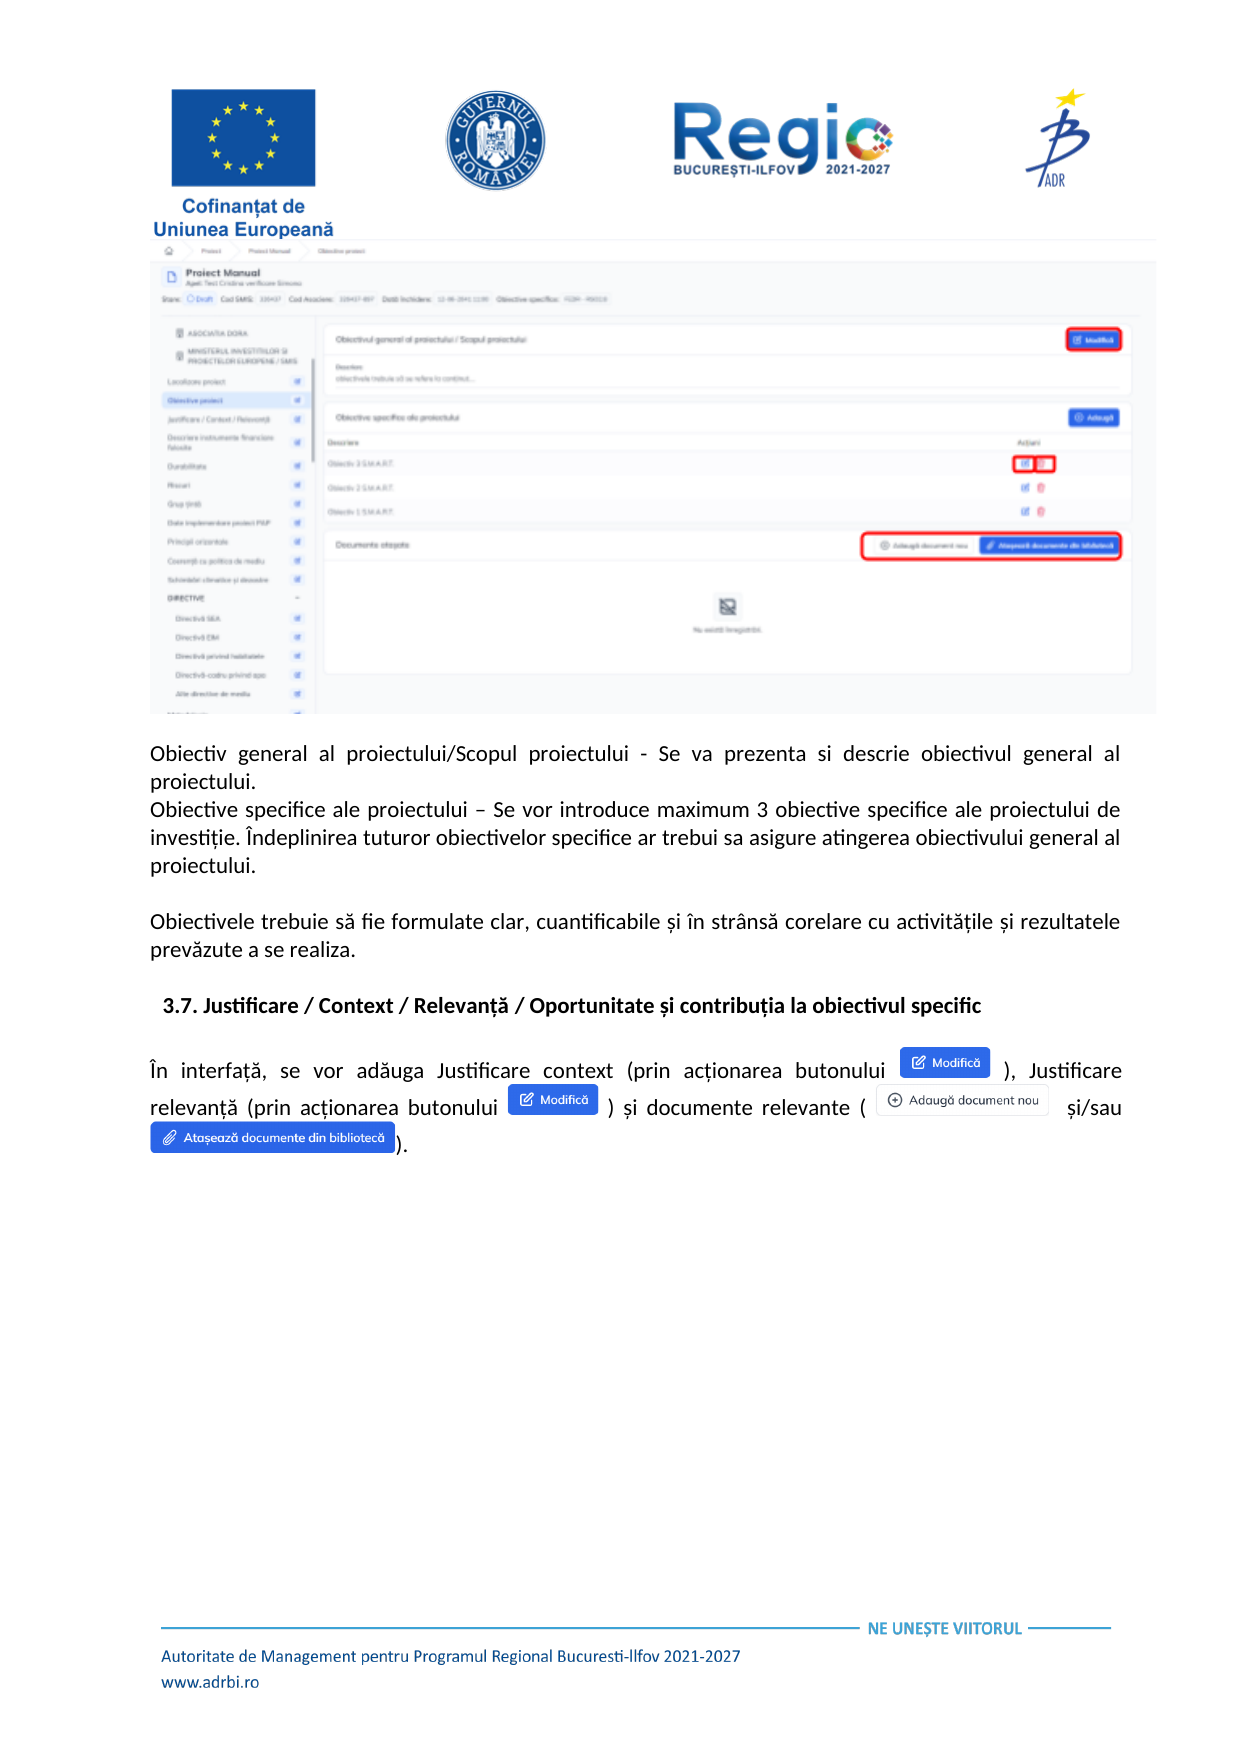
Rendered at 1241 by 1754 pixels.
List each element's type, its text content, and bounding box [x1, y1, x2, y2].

picture [507, 1084, 599, 1116]
picture [150, 1121, 396, 1153]
picture [161, 1622, 1112, 1688]
picture [150, 88, 1092, 239]
text Obiectiv general al proiectului/Scopul proiectului - Se va prezenta si descrie obiectivul general al proiectului. [150, 739, 1122, 795]
subtitle 3.7. Justificare / Context / Relevanță / Oportunitate și contribuția la obiectivul specific [162, 991, 1122, 1019]
text Obiectivele trebuie să fie formulate clar, cuantificabile și în strânsă corelare cu activitățile și rezultatele prevăzute a se realiza. [150, 907, 1122, 963]
picture [900, 1047, 991, 1079]
text Obiective specifice ale proiectului – Se vor introduce maximum 3 obiective specifice ale proiectului de investiție. Îndeplinirea tuturor obiectivelor specifice ar trebui sa asigure atingerea obiectivului general al proiectului. [150, 795, 1122, 879]
picture [875, 1084, 1049, 1116]
text În interfață, se vor adăuga Justificare context (prin acționarea butonului ), Justificare relevanță (prin acționarea butonului ) și documente relevante ( și/sau ). [150, 1047, 1122, 1158]
